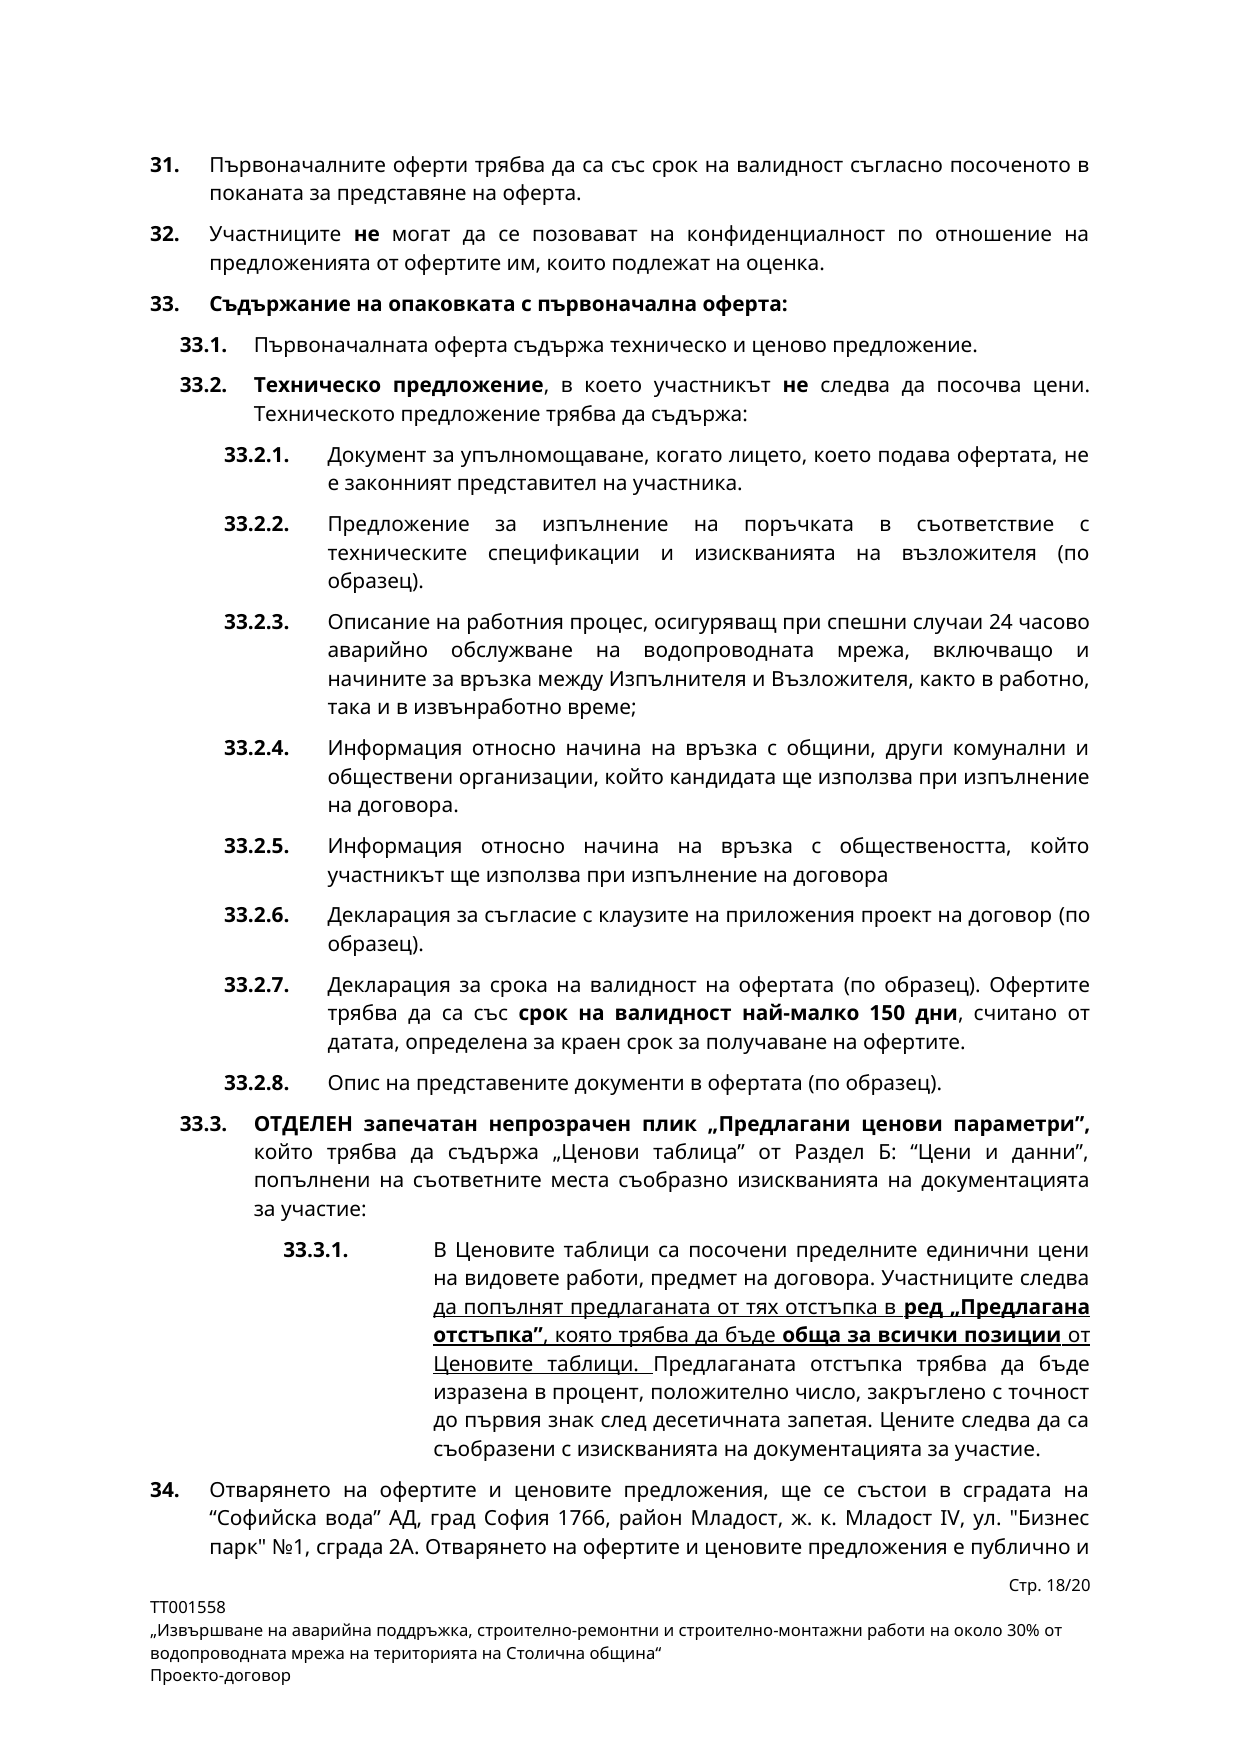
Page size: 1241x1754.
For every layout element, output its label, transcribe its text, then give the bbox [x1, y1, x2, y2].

list Техническо предложение, в което участникът не следва да посочва цени. Техническото предложение трябва да съдържа: [179, 371, 1090, 427]
list В Ценовите таблици са посочени пределните единични цени на видовете работи, предмет на договора. Участниците следва да попълнят предлаганата от тях отстъпка в ред „Предлагана отстъпка”, която трябва да бъде обща за всички позиции от Ценовите таблици. Предлаганата отстъпка трябва да бъде изразена в процент, положително число, закръглено с точност до първия знак след десетичната запетая. Цените следва да са съобразени с изискванията на документацията за участие. [283, 1235, 1090, 1462]
list Съдържание на опаковката с първоначална оферта: [150, 289, 1090, 317]
list Документ за упълномощаване, когато лицето, което подава офертата, не е законният представител на участника. [224, 440, 1090, 497]
list Опис на представените документи в офертата (по образец). [224, 1068, 1090, 1096]
list Първоначалните оферти трябва да са със срок на валидност съгласно посоченото в поканата за представяне на оферта. [150, 150, 1090, 207]
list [150, 1475, 1090, 1560]
list Информация относно начина на връзка с общини, други комунални и обществени организации, който кандидата ще използва при изпълнение на договора. [224, 733, 1090, 819]
list Декларация за срока на валидност на офертата (по образец). Офертите трябва да са със срок на валидност най-малко 150 дни, считано от датата, определена за краен срок за получаване на офертите. [224, 970, 1090, 1055]
list Предложение за изпълнение на поръчката в съответствие с техническите спецификации и изискванията на възложителя (по образец). [224, 509, 1090, 595]
list ОТДЕЛЕН запечатан непрозрачен плик „Предлагани ценови параметри”, който трябва да съдържа „Ценови таблица” от Раздел Б: “Цени и данни”, попълнени на съответните места съобразно изискванията на документацията за участие: [179, 1109, 1090, 1222]
list Информация относно начина на връзка с обществеността, който участникът ще използва при изпълнение на договора [224, 831, 1090, 888]
list Описание на работния процес, осигуряващ при спешни случаи 24 часово аварийно обслужване на водопроводната мрежа, включващо и начините за връзка между Изпълнителя и Възложителя, както в работно, така и в извънработно време; [224, 607, 1090, 721]
list Първоначалната оферта съдържа техническо и ценово предложение. [179, 330, 1090, 358]
list Участниците не могат да се позовават на конфиденциалност по отношение на предложенията от офертите им, които подлежат на оценка. [150, 219, 1090, 276]
list Декларация за съгласие с клаузите на приложения проект на договор (по образец). [224, 901, 1090, 957]
